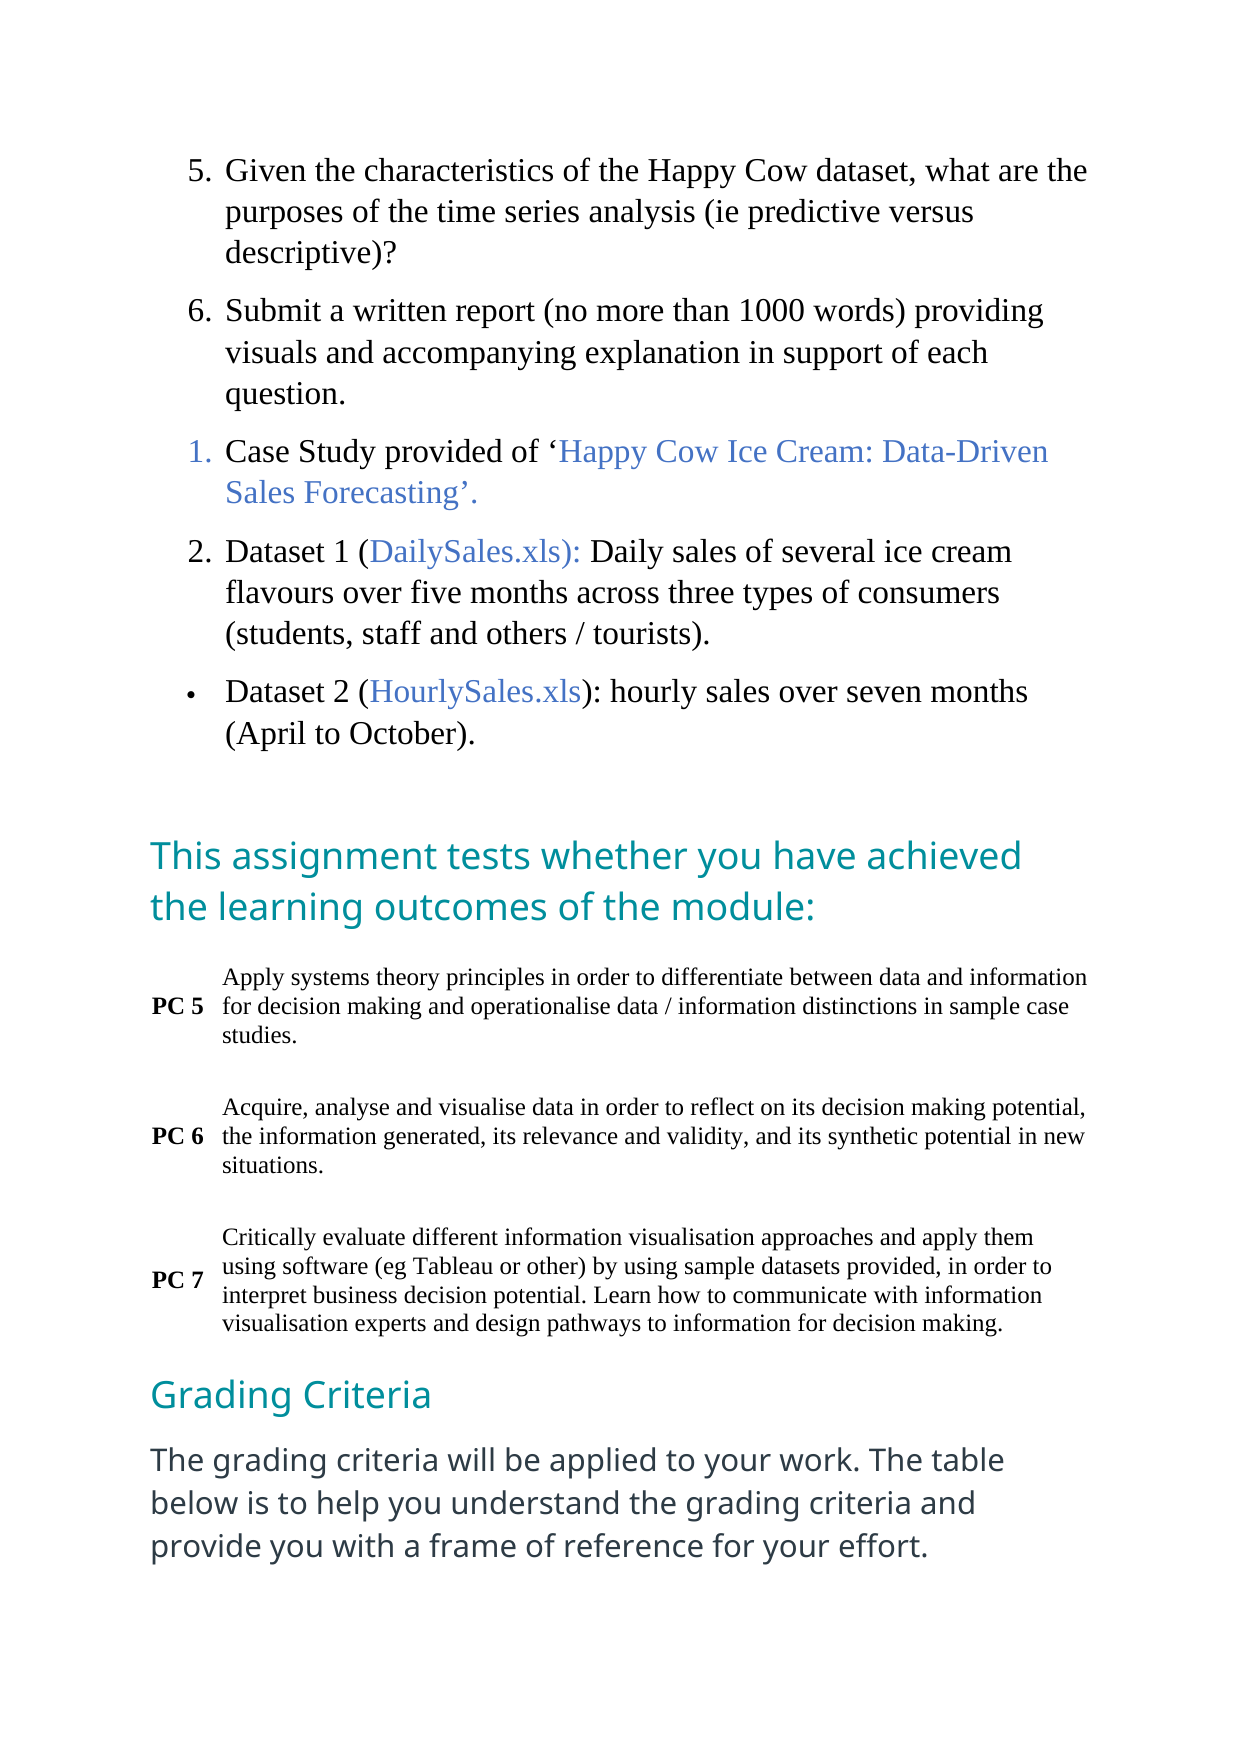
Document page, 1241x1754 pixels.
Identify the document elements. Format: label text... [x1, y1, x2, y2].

list Submit a written report (no more than 1000 words) providing visuals and accompanying explanation in support of each question. [187, 291, 1090, 412]
table_cell Critically evaluate different information visualisation approaches and apply them using software (eg Tableau or other) by using sample datasets provided, in order to interpret business decision potential. Learn how to communicate with information visualisation experts and design pathways to information for decision making. [219, 1200, 1095, 1359]
table_header PC 5 [149, 940, 219, 1070]
table_cell PC 7 [149, 1200, 219, 1359]
list Case Study provided of ‘Happy Cow Ice Cream: Data-Driven Sales Forecasting’. [187, 431, 1090, 511]
list Given the characteristics of the Happy Cow dataset, what are the purposes of the time series analysis (ie predictive versus descriptive)? [187, 150, 1090, 271]
text The grading criteria will be applied to your work. The table below is to help you understand the grading criteria and provide you with a frame of reference for your effort. [150, 1438, 1090, 1566]
table_header Apply systems theory principles in order to differentiate between data and information for decision making and operationalise data / information distinctions in sample case studies. [219, 940, 1095, 1070]
text This assignment tests whether you have achieved the learning outcomes of the module: [150, 829, 1090, 931]
list Dataset 2 (HourlySales.xls): hourly sales over seven months (April to October). [187, 672, 1090, 751]
list Dataset 1 (DailySales.xls): Daily sales of several ice cream flavours over five months across three types of consumers (students, staff and others / tourists). [187, 531, 1090, 652]
table_cell PC 6 [149, 1070, 219, 1200]
table_cell Acquire, analyse and visualise data in order to reflect on its decision making potential, the information generated, its relevance and validity, and its synthetic potential in new situations. [219, 1070, 1095, 1200]
text Grading Criteria [150, 1368, 1090, 1419]
